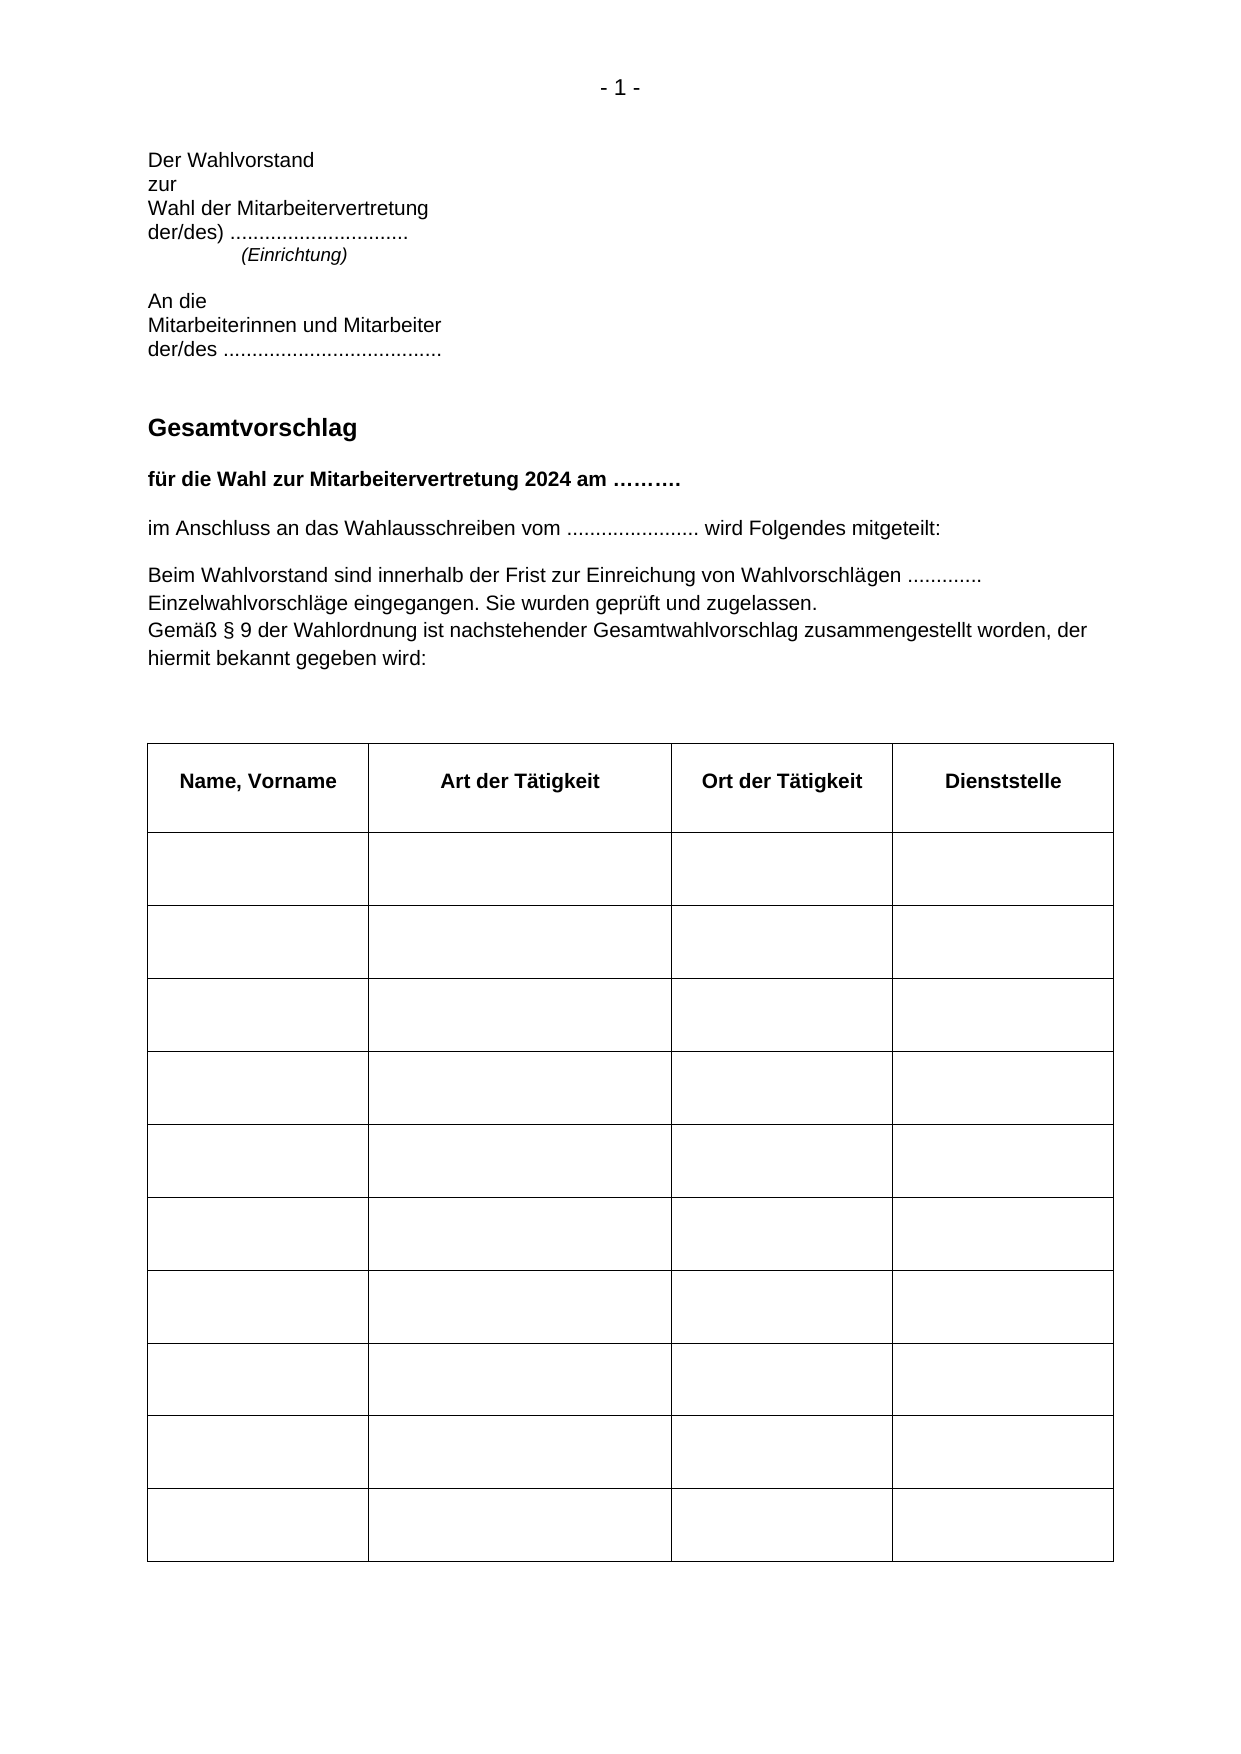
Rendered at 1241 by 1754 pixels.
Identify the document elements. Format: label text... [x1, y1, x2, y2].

table_cell [148, 1125, 368, 1197]
text der/des) ............................... [148, 219, 1093, 243]
table_cell [369, 979, 671, 1051]
table_cell [893, 1344, 1113, 1415]
table_cell [672, 1271, 892, 1342]
table_cell [369, 1052, 671, 1124]
table_cell [369, 1125, 671, 1197]
table_cell [369, 906, 671, 978]
table_cell [148, 833, 368, 905]
text der/des ...................................... [148, 337, 1093, 361]
table_cell [893, 1125, 1113, 1197]
table_header Art der Tätigkeit [369, 744, 671, 832]
table_header Ort der Tätigkeit [672, 744, 892, 832]
table_cell [672, 1198, 892, 1269]
table_header Name, Vorname [148, 744, 368, 832]
table_cell [148, 1344, 368, 1415]
table_cell [893, 1198, 1113, 1269]
text Gesamtvorschlag [148, 413, 1093, 442]
text (Einrichtung) [148, 243, 1093, 265]
table_cell [148, 906, 368, 978]
table_cell [893, 1271, 1113, 1342]
text Der Wahlvorstand [148, 148, 1093, 172]
table_cell [893, 1489, 1113, 1561]
table_cell [148, 1052, 368, 1124]
table_cell [672, 1344, 892, 1415]
table_cell [369, 1416, 671, 1488]
table_cell [369, 1271, 671, 1342]
text Mitarbeiterinnen und Mitarbeiter [148, 313, 1093, 337]
text Wahl der Mitarbeitervertretung [148, 196, 1093, 219]
table_cell [148, 1198, 368, 1269]
table_cell [672, 906, 892, 978]
table_cell [148, 1271, 368, 1342]
text Beim Wahlvorstand sind innerhalb der Frist zur Einreichung von Wahlvorschlägen ............. Einzelwahlvorschläge eingegangen. Sie wurden geprüft und zugelassen. Gemäß § 9 der Wahlordnung ist nachstehender Gesamtwahlvorschlag zusammengestellt worden, der hiermit bekannt gegeben wird: [148, 563, 1093, 670]
table_cell [672, 1489, 892, 1561]
table_cell [369, 1198, 671, 1269]
table_cell [893, 906, 1113, 978]
table_cell [369, 1344, 671, 1415]
table_cell [672, 979, 892, 1051]
table_cell [672, 1125, 892, 1197]
table_cell [369, 1489, 671, 1561]
text im Anschluss an das Wahlausschreiben vom ....................... wird Folgendes mitgeteilt: [148, 515, 1093, 539]
text für die Wahl zur Mitarbeitervertretung 2024 am ………. [148, 467, 1093, 491]
table_cell [893, 979, 1113, 1051]
table_cell [148, 1489, 368, 1561]
table_cell [369, 833, 671, 905]
table_cell [893, 1416, 1113, 1488]
text zur [148, 172, 1093, 196]
table_cell [893, 1052, 1113, 1124]
table_cell [672, 1052, 892, 1124]
table_cell [893, 833, 1113, 905]
table_cell [148, 979, 368, 1051]
table_cell [672, 833, 892, 905]
table_cell [148, 1416, 368, 1488]
table_header Dienststelle [893, 744, 1113, 832]
text An die [148, 289, 1093, 313]
table_cell [672, 1416, 892, 1488]
